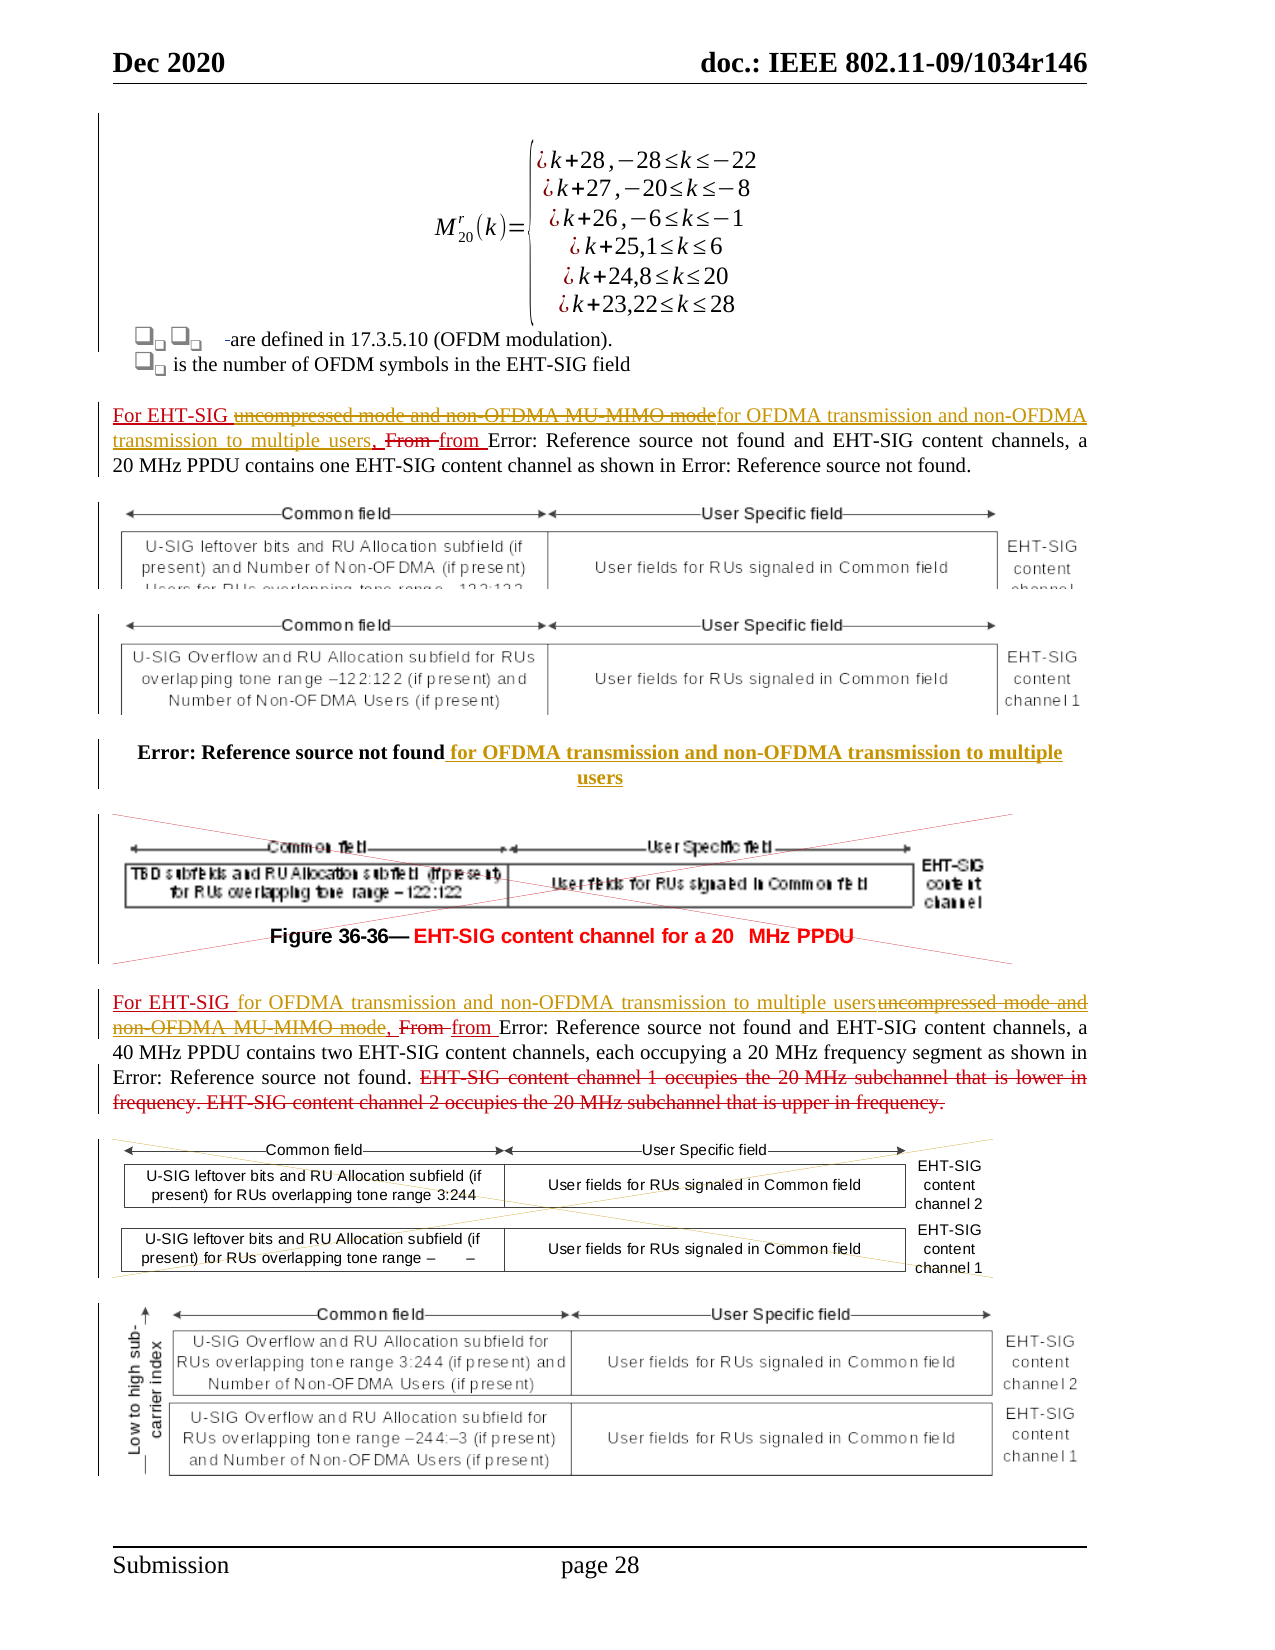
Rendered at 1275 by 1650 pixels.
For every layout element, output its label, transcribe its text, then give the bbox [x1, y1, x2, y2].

list is the number of OFDM symbols in the EHT-SIG field [133, 352, 1087, 377]
text Equation (36-22) and 36.3.11.8.2 (EHT-SIG content channels), a 20 MHz PPDU contains one EHT-SIG content channel as shown in Figure 36-36 (EHT-SIG content channel for a 20 MHz PPDU). [112, 402, 1087, 423]
text Equation (36-22) and 36.3.11.8.2 (EHT-SIG content channels), a 20 MHz PPDU contains one EHT-SIG content channel as shown in Figure 36-36 (EHT-SIG content channel for a 20 MHz PPDU). [112, 424, 1087, 477]
text Figure 36-36 EHT-SIG content channel for a 20 MHz PPDU [112, 739, 1087, 789]
text Equation (36-22) and 36.3.11.8.2 (EHT-SIG content channels), a 40 MHz PPDU contains two EHT-SIG content channels, each occupying a 20 MHz frequency segment as shown in Figure 36-37 (EHT-SIG content channel for a 40 MHz PPDU). [112, 989, 1087, 1011]
text Equation (36-22) and 36.3.11.8.2 (EHT-SIG content channels), a 40 MHz PPDU contains two EHT-SIG content channels, each occupying a 20 MHz frequency segment as shown in Figure 36-37 (EHT-SIG content channel for a 40 MHz PPDU). [112, 1012, 1087, 1114]
list are defined in 17.3.5.10 (OFDM modulation). [133, 326, 1087, 352]
